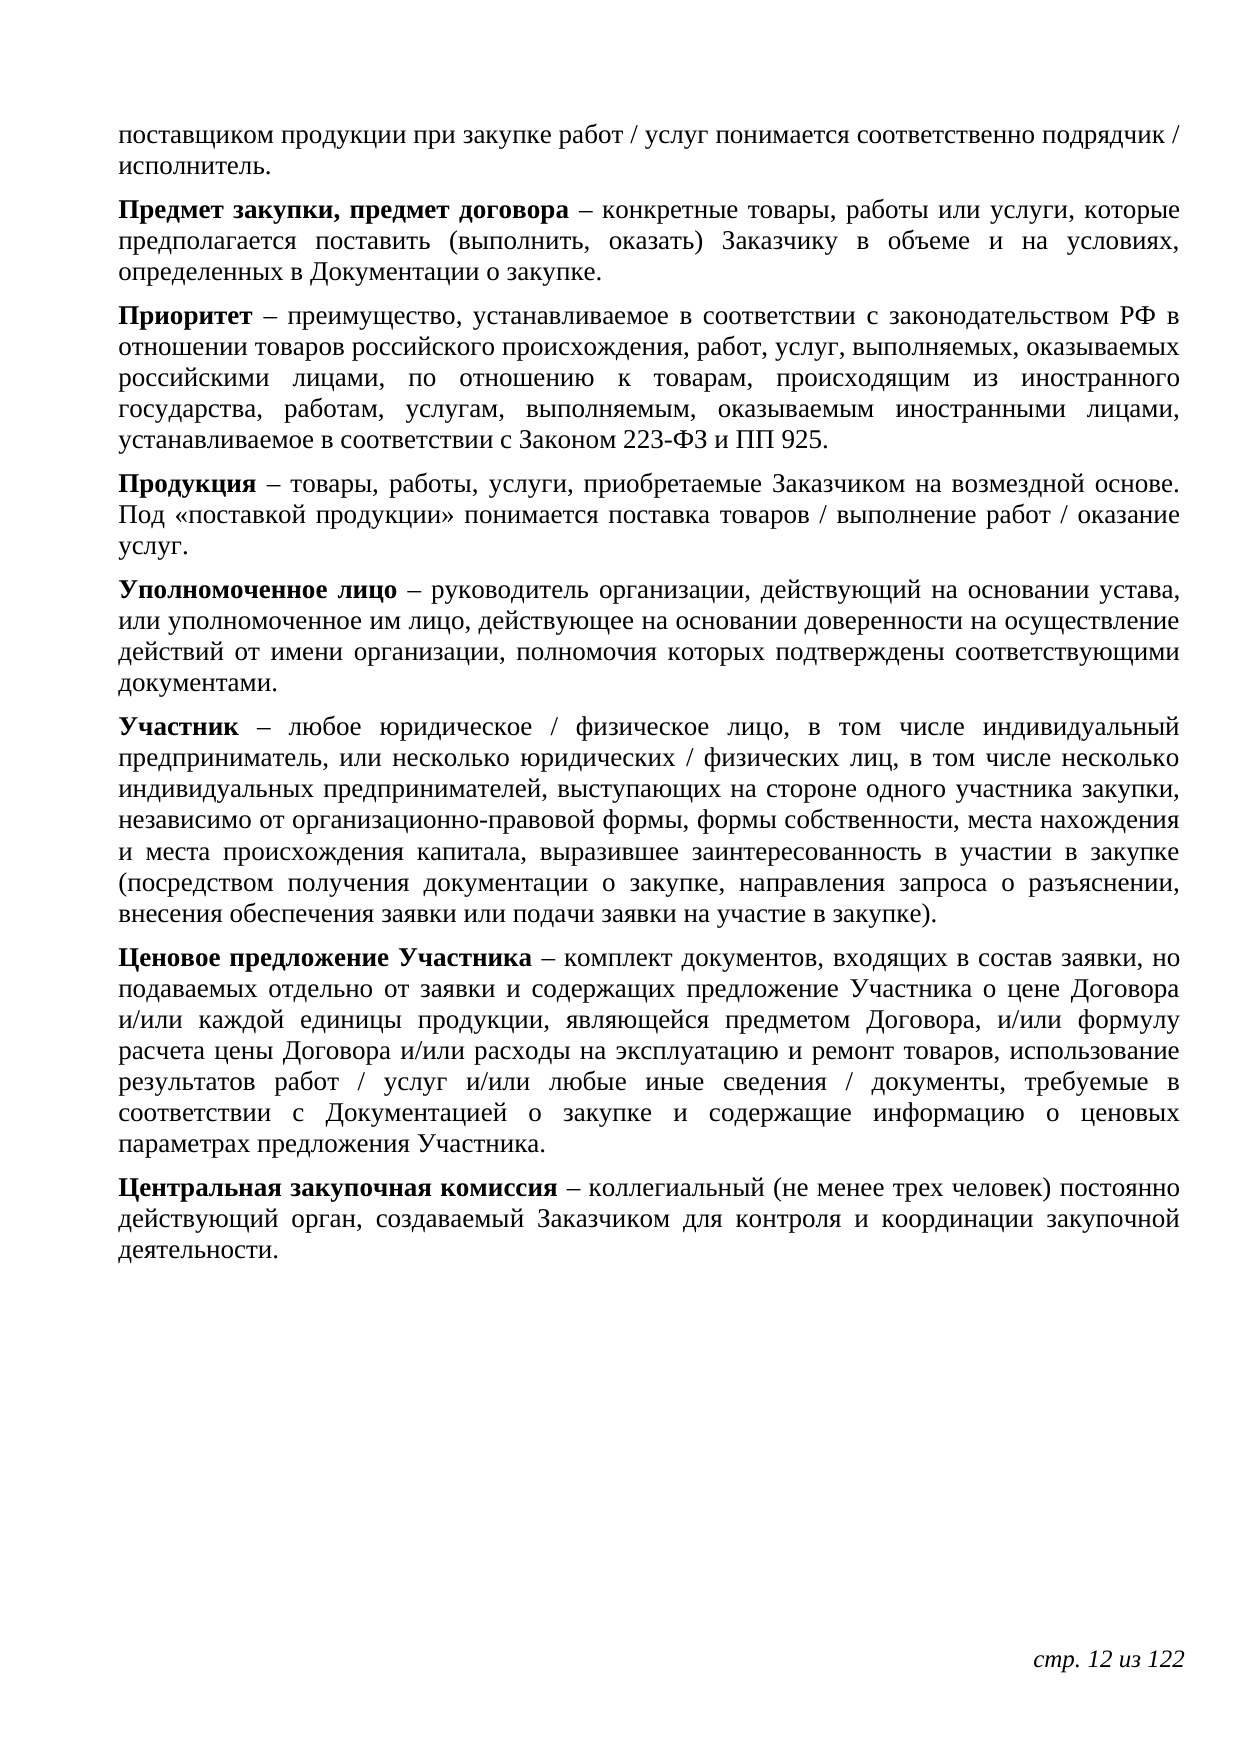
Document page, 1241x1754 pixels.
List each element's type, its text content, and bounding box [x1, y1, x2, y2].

text Центральная закупочная комиссия – коллегиальный (не менее трех человек) постоянно действующий орган, создаваемый Заказчиком для контроля и координации закупочной деятельности. [118, 1171, 1181, 1264]
text Предмет закупки, предмет договора – конкретные товары, работы или услуги, которые предполагается поставить (выполнить, оказать) Заказчику в объеме и на условиях, определенных в Документации о закупке. [118, 193, 1181, 286]
text Приоритет – преимущество, устанавливаемое в соответствии с законодательством РФ в отношении товаров российского происхождения, работ, услуг, выполняемых, оказываемых российскими лицами, по отношению к товарам, происходящим из иностранного государства, работам, услугам, выполняемым, оказываемым иностранными лицами, устанавливаемое в соответствии с Законом 223-ФЗ и ПП 925. [118, 299, 1181, 454]
text Уполномоченное лицо – руководитель организации, действующий на основании устава, или уполномоченное им лицо, действующее на основании доверенности на осуществление действий от имени организации, полномочия которых подтверждены соответствующими документами. [118, 573, 1181, 698]
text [118, 118, 1181, 180]
text Участник – любое юридическое / физическое лицо, в том числе индивидуальный предприниматель, или несколько юридических / физических лиц, в том числе несколько индивидуальных предпринимателей, выступающих на стороне одного участника закупки, независимо от организационно-правовой формы, формы собственности, места нахождения и места происхождения капитала, выразившее заинтересованность в участии в закупке (посредством получения документации о закупке, направления запроса о разъяснении, внесения обеспечения заявки или подачи заявки на участие в закупке). [118, 710, 1181, 928]
text Ценовое предложение Участника – комплект документов, входящих в состав заявки, но подаваемых отдельно от заявки и содержащих предложение Участника о цене Договора и/или каждой единицы продукции, являющейся предметом Договора, и/или формулу расчета цены Договора и/или расходы на эксплуатацию и ремонт товаров, использование результатов работ / услуг и/или любые иные сведения / документы, требуемые в соответствии с Документацией о закупке и содержащие информацию о ценовых параметрах предложения Участника. [118, 941, 1181, 1159]
text Продукция – товары, работы, услуги, приобретаемые Заказчиком на возмездной основе. Под «поставкой продукции» понимается поставка товаров / выполнение работ / оказание услуг. [118, 467, 1181, 561]
